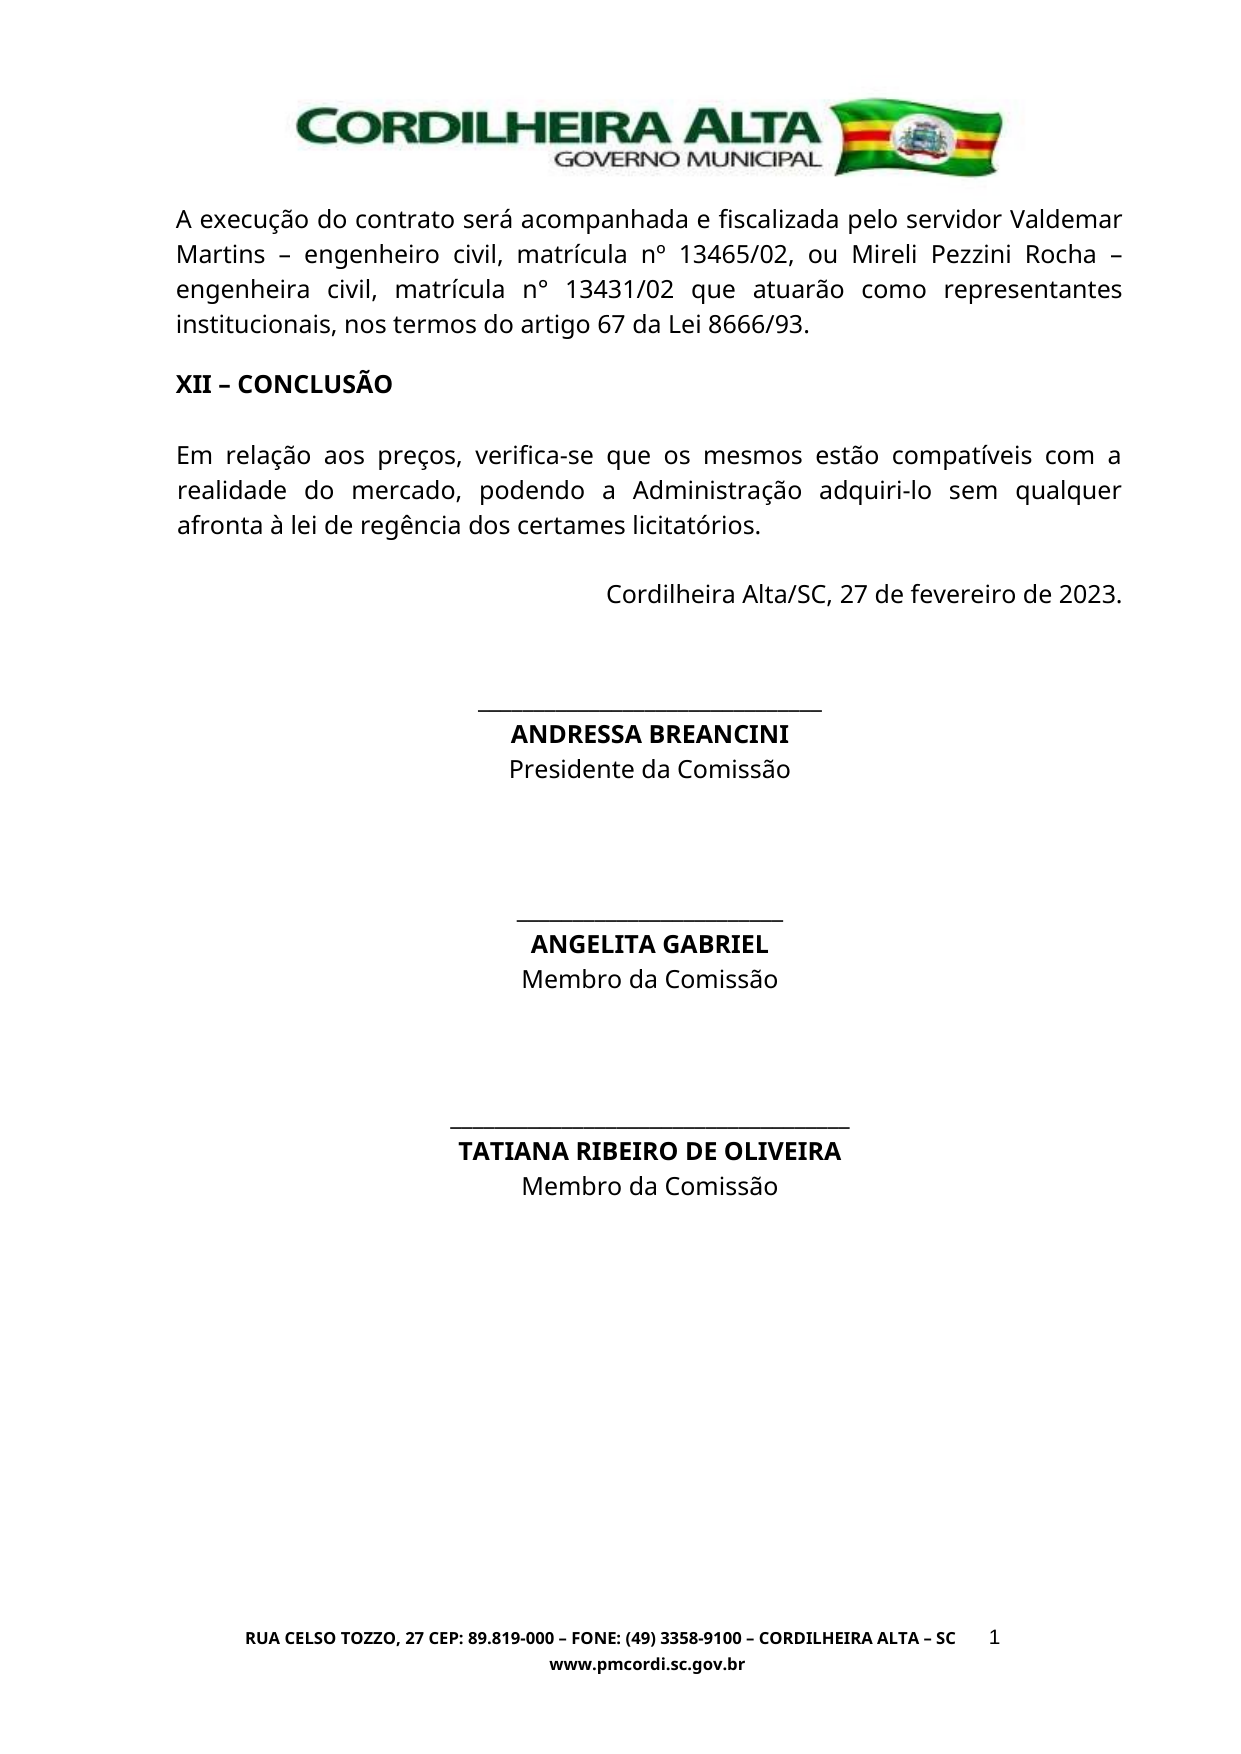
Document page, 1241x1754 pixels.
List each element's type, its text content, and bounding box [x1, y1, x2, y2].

text Em relação aos preços, verifica-se que os mesmos estão compatíveis com a realidade do mercado, podendo a Administração adquiri-lo sem qualquer afronta à lei de regência dos certames licitatórios. [176, 438, 1123, 542]
subtitle A execução do contrato será acompanhada e fiscalizada pelo servidor Valdemar Martins – engenheiro civil, matrícula nº 13465/02, ou Mireli Pezzini Rocha – engenheira civil, matrícula n° 13431/02 que atuarão como representantes institucionais, nos termos do artigo 67 da Lei 8666/93. [176, 202, 1124, 341]
text Membro da Comissão [177, 962, 1122, 996]
text Membro da Comissão [177, 1169, 1122, 1203]
text TATIANA RIBEIRO DE OLIVEIRA [177, 1134, 1122, 1168]
text Cordilheira Alta/SC, 27 de fevereiro de 2023. [177, 576, 1123, 610]
text _______________________________ [177, 682, 1122, 716]
text ANGELITA GABRIEL [177, 927, 1122, 961]
text ANDRESSA BREANCINI [177, 717, 1122, 751]
text Presidente da Comissão [177, 752, 1122, 786]
picture [273, 75, 1026, 202]
text ____________________________________ [177, 1099, 1122, 1133]
text ________________________ [177, 892, 1122, 926]
subtitle XII – CONCLUSÃO [176, 367, 1124, 401]
